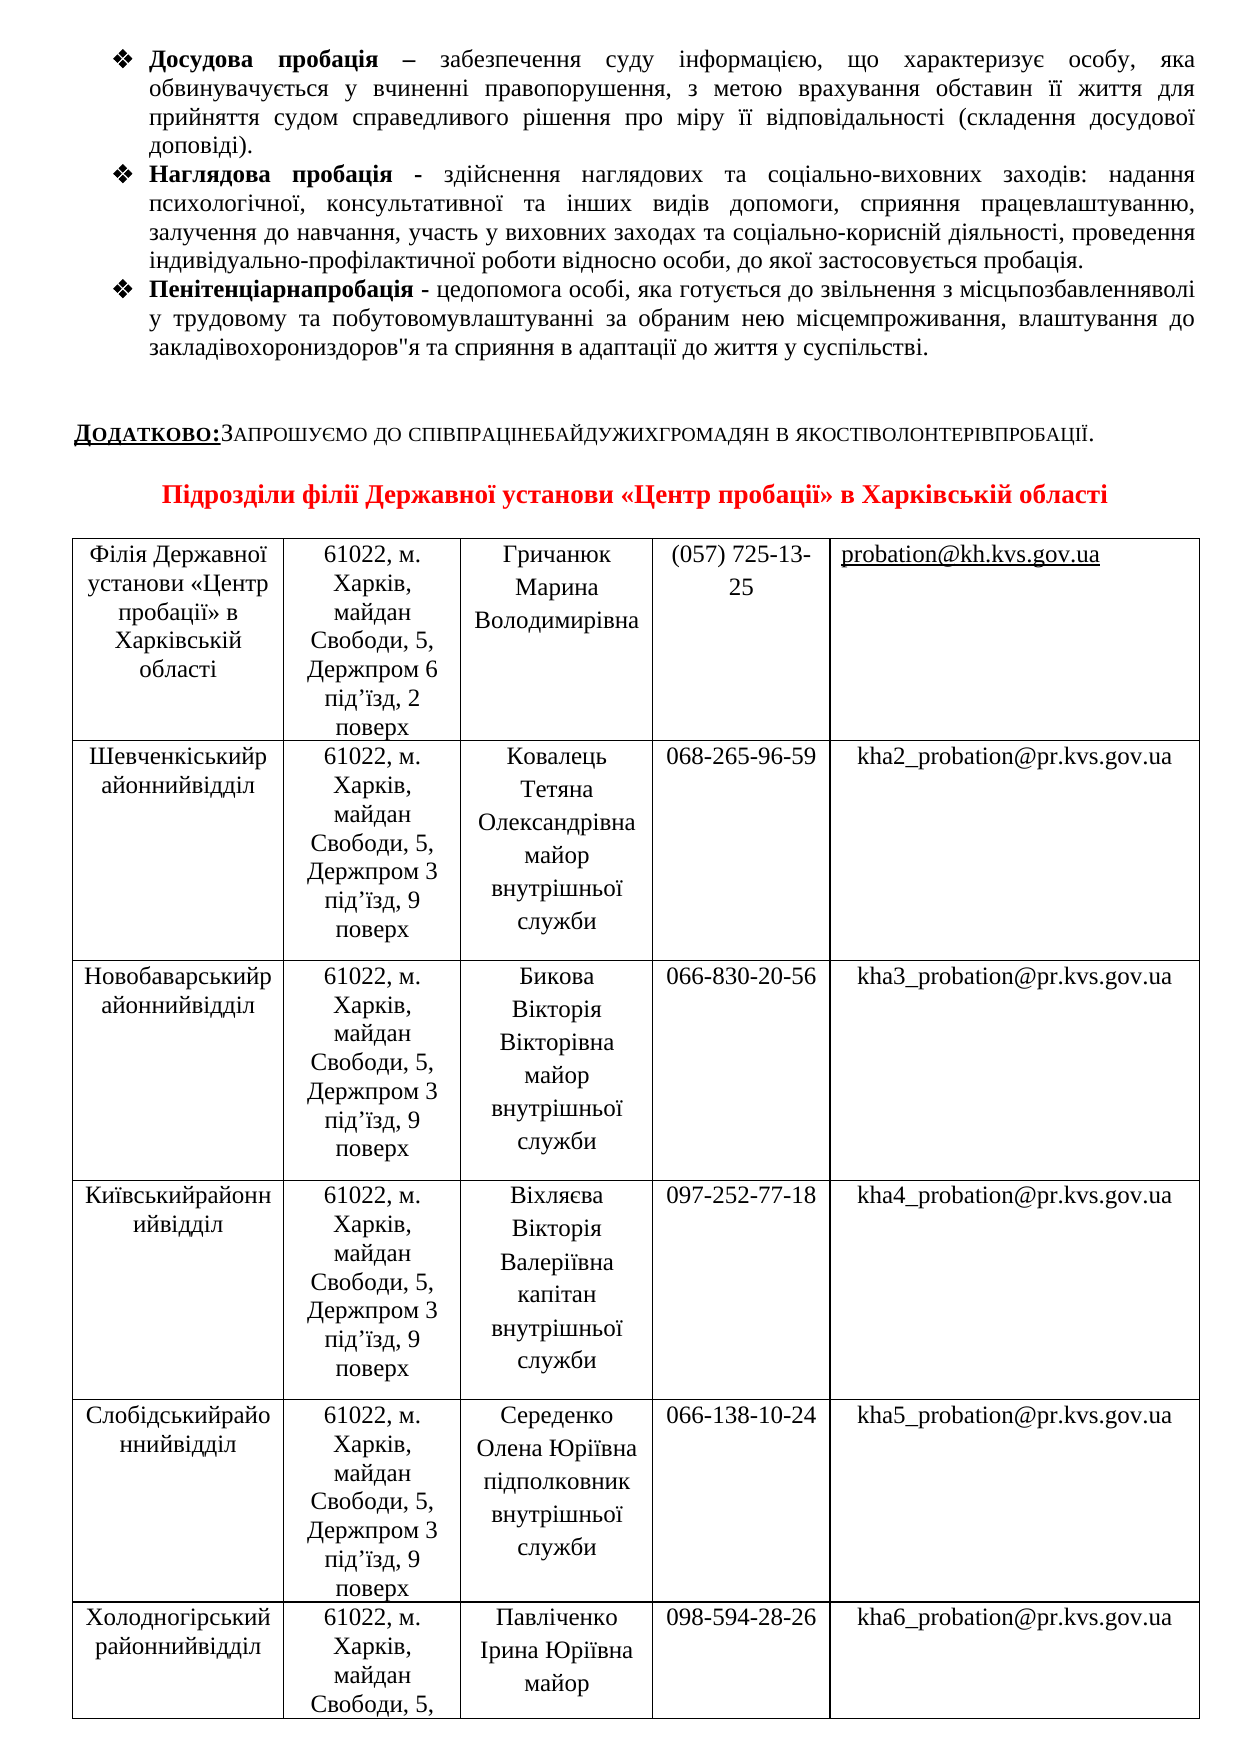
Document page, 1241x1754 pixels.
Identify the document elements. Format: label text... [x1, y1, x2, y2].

table_header Гричанюк Марина Володимирівна [461, 539, 652, 740]
table_cell kha3_probation@pr.kvs.gov.ua [831, 961, 1199, 1179]
table_cell 61022, м. Харків, майдан Свободи, 5, Держпром 3 під’їзд, 9 поверх [284, 1400, 460, 1601]
table_cell 097-252-77-18 [653, 1181, 829, 1399]
table_cell kha5_probation@pr.kvs.gov.ua [831, 1400, 1199, 1601]
table_cell Шевченкіськийрайоннийвідділ [73, 741, 283, 960]
table_cell Середенко Олена Юріївна підполковник внутрішньої служби [461, 1400, 652, 1601]
text Додатково:Запрошуємо до співпрацінебайдужихгромадян в якостіволонтерівпробації. [74, 418, 1196, 447]
table_cell 066-138-10-24 [653, 1400, 829, 1601]
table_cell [284, 1603, 460, 1717]
table_cell kha2_probation@pr.kvs.gov.ua [831, 741, 1199, 960]
table_cell 61022, м. Харків, майдан Свободи, 5, Держпром 3 під’їзд, 9 поверх [284, 741, 460, 960]
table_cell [461, 1603, 652, 1717]
table_cell kha4_probation@pr.kvs.gov.ua [831, 1181, 1199, 1399]
list Пенітенціарнапробація - цедопомога особі, яка готується до звільнення з місцьпозбавленняволі у трудовому та побутовомувлаштуванні за обраним нею місцемпроживання, влаштування до закладівохорониздоров"я та сприяння в адаптації до життя у суспільстві. [111, 274, 1196, 361]
table_cell 61022, м. Харків, майдан Свободи, 5, Держпром 3 під’їзд, 9 поверх [284, 961, 460, 1179]
table_header (057) 725-13-25 [653, 539, 829, 740]
table_cell Новобаварськийрайоннийвідділ [73, 961, 283, 1179]
table_cell Бикова Вікторія Вікторівна майор внутрішньої служби [461, 961, 652, 1179]
table_header 61022, м. Харків, майдан Свободи, 5, Держпром 6 під’їзд, 2 поверх [284, 539, 460, 740]
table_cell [831, 1603, 1199, 1717]
table_cell 098-594-28-26 [653, 1603, 829, 1717]
table_header probation@kh.kvs.gov.ua [831, 539, 1199, 740]
table_cell 61022, м. Харків, майдан Свободи, 5, Держпром 3 під’їзд, 9 поверх [284, 1181, 460, 1399]
list Наглядова пробація - здійснення наглядових та соціально-виховних заходів: надання психологічної, консультативної та інших видів допомоги, сприяння працевлаштуванню, залучення до навчання, участь у виховних заходах та соціально-корисній діяльності, проведення індивідуально-профілактичної роботи відносно особи, до якої застосовується пробація. [111, 159, 1196, 274]
text Підрозділи філії Державної установи «Центр пробації» в Харківській області [74, 478, 1196, 509]
table_cell Ковалець Тетяна Олександрівна майор внутрішньої служби [461, 741, 652, 960]
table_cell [73, 1603, 283, 1717]
table_cell 066-830-20-56 [653, 961, 829, 1179]
table_cell Віхляєва Вікторія Валеріївна капітан внутрішньої служби [461, 1181, 652, 1399]
table_cell Слобідськийрайоннийвідділ [73, 1400, 283, 1601]
table_cell Київськийрайоннийвідділ [73, 1181, 283, 1399]
table_header Філія Державної установи «Центр пробації» в Харківській області [73, 539, 283, 740]
list Досудова пробація – забезпечення суду інформацією, що характеризує особу, яка обвинувачується у вчиненні правопорушення, з метою врахування обставин її життя для прийняття судом справедливого рішення про міру її відповідальності (складення досудової доповіді). [111, 44, 1196, 159]
table_cell 068-265-96-59 [653, 741, 829, 960]
